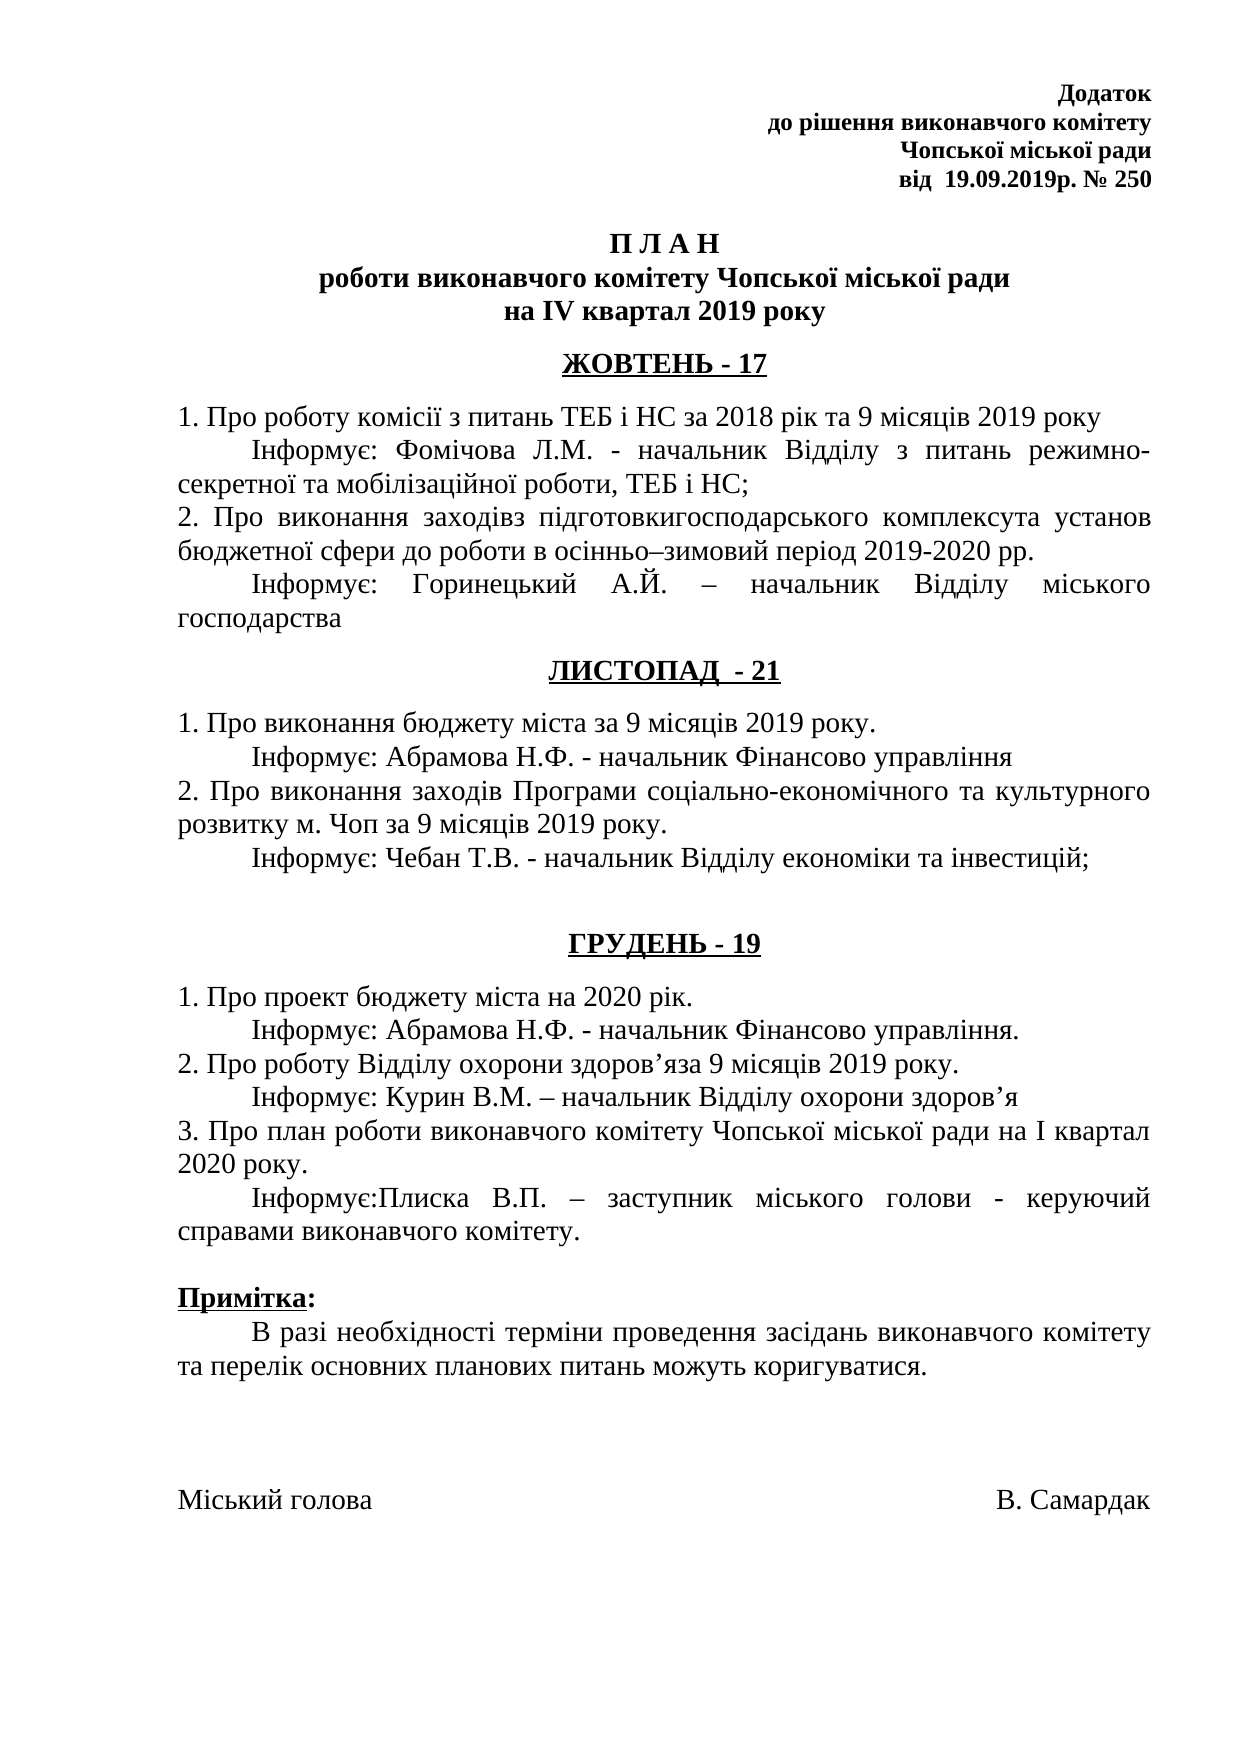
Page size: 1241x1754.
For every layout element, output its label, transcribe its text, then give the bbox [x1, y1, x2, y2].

text Інформує: Абрамова Н.Ф. - начальник Фінансово управління [177, 739, 1152, 773]
text ЛИСТОПАД - 21 [177, 653, 1152, 686]
text 1. Про проект бюджету міста на 2020 рік. [177, 979, 1152, 1012]
text Інформує: Горинецький А.Й. – начальник Відділу міського господарства [177, 567, 1152, 634]
text 1. Про виконання бюджету міста за 9 місяців 2019 року. [177, 706, 1152, 739]
text Додаток [177, 78, 1152, 107]
text від 19.09.2019р. № 250 [177, 164, 1152, 193]
text на IV квартал 2019 року [177, 293, 1152, 327]
text до рішення виконавчого комітету [177, 107, 1152, 135]
text 3. Про план роботи виконавчого комітету Чопської міської ради на І квартал 2020 року. [177, 1113, 1152, 1180]
text Інформує: Фомічова Л.М. - начальник Відділу з питань режимно-секретної та мобілізаційної роботи, ТЕБ і НС; [177, 432, 1152, 499]
text ЖОВТЕНЬ - 17 [177, 346, 1152, 380]
text Примітка: [177, 1281, 1152, 1314]
text Інформує: Курин В.М. – начальник Відділу охорони здоров’я [177, 1079, 1152, 1113]
text 2. Про виконання заходівз підготовкигосподарського комплексута установ бюджетної сфери до роботи в осінньо–зимовий період 2019-2020 рр. [177, 499, 1152, 567]
text роботи виконавчого комітету Чопської міської ради [177, 260, 1152, 293]
text П Л А Н [177, 226, 1152, 260]
text ГРУДЕНЬ - 19 [177, 926, 1152, 959]
text 1. Про роботу комісії з питань ТЕБ і НС за 2018 рік та 9 місяців 2019 року [177, 399, 1152, 432]
text Чопської міської ради [177, 135, 1152, 164]
text Інформує:Плиска В.П. – заступник міського голови - керуючий справами виконавчого комітету. [177, 1180, 1152, 1247]
text Інформує: Абрамова Н.Ф. - начальник Фінансово управління. [177, 1012, 1152, 1046]
text В разі необхідності терміни проведення засідань виконавчого комітету та перелік основних планових питань можуть коригуватися. [177, 1314, 1152, 1381]
text Інформує: Чебан Т.В. - начальник Відділу економіки та інвестицій; [177, 840, 1152, 873]
text 2. Про роботу Відділу охорони здоров’яза 9 місяців 2019 року. [177, 1046, 1152, 1079]
text 2. Про виконання заходів Програми соціально-економічного та культурного розвитку м. Чоп за 9 місяців 2019 року. [177, 773, 1152, 840]
text Міський голова В. Самардак [177, 1482, 1152, 1515]
